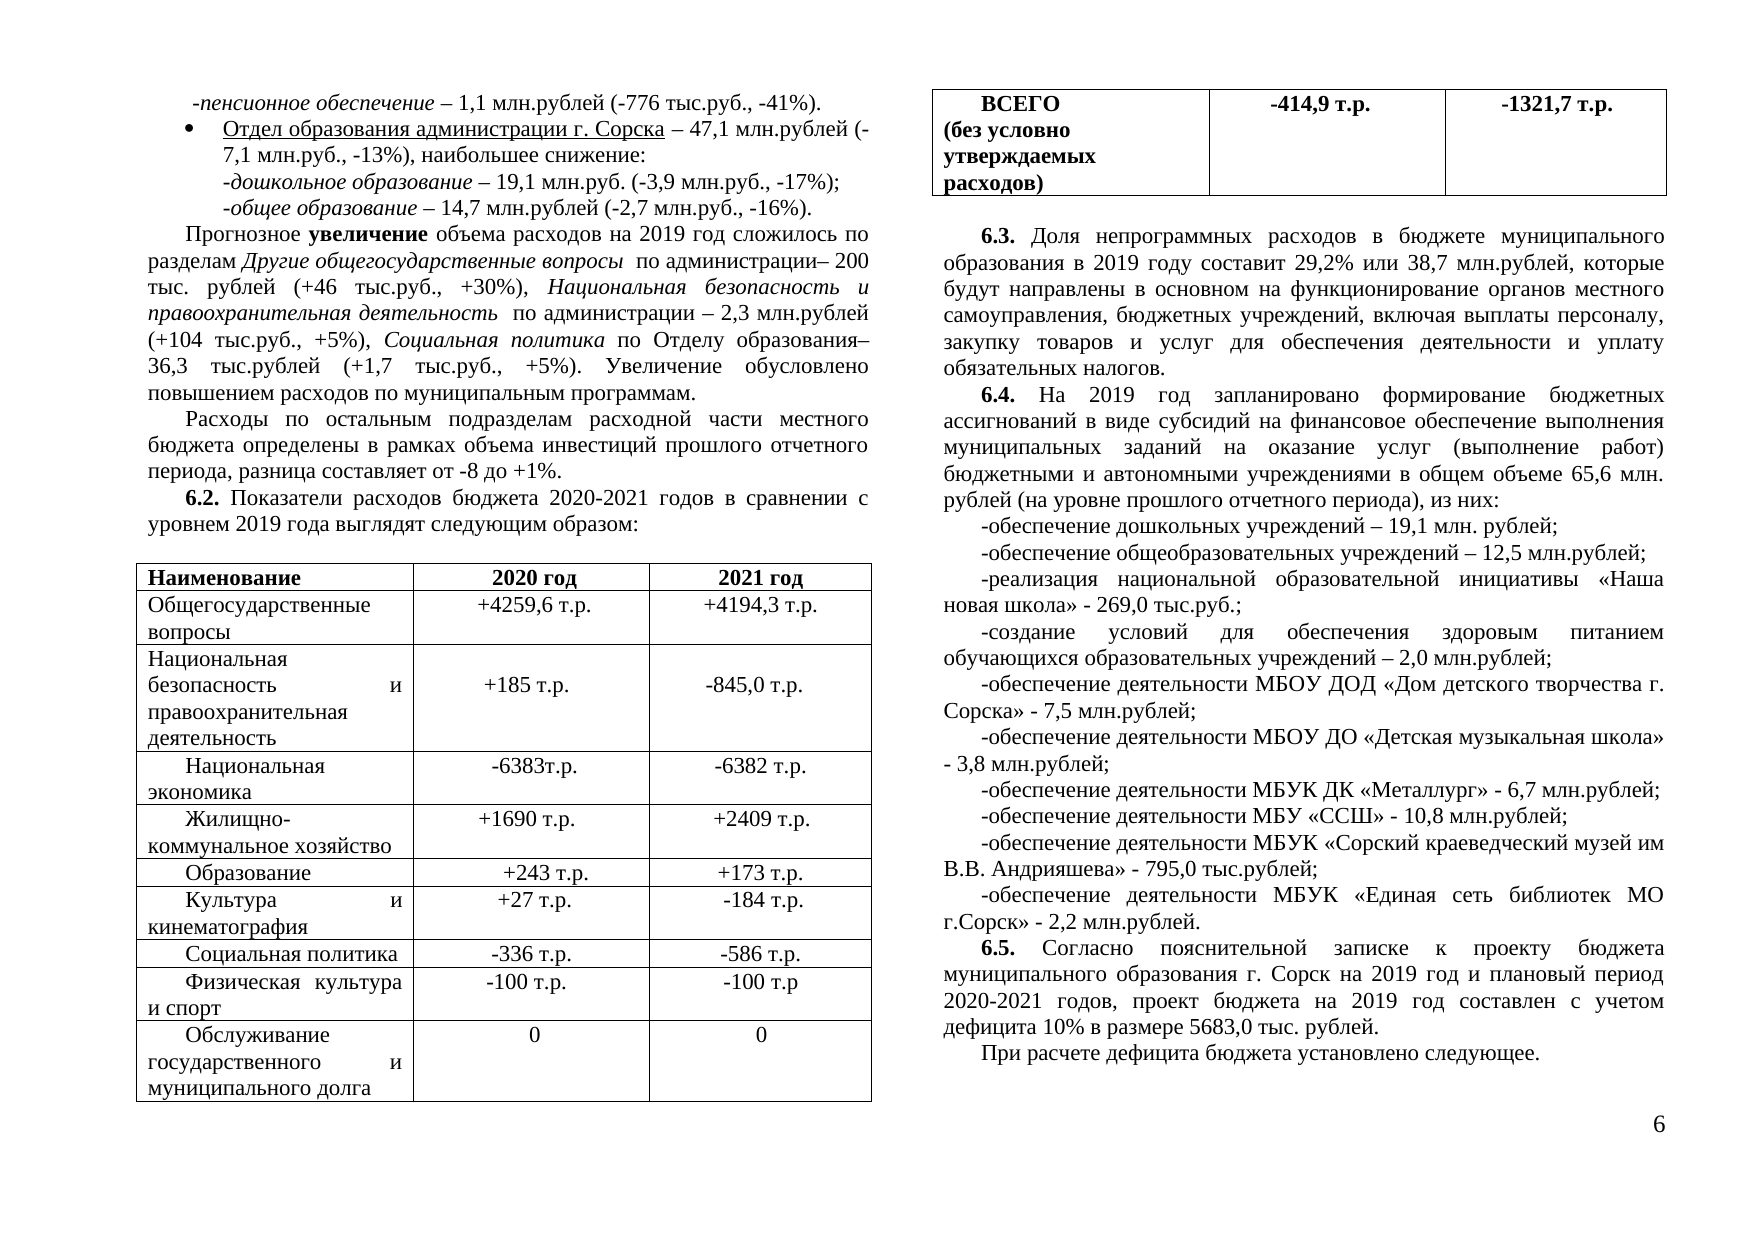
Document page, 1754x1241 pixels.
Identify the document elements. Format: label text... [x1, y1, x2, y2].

text -обеспечение деятельности МБУК «Единая сеть библиотек МО г.Сорск» - 2,2 млн.рублей. [943, 881, 1665, 934]
text Прогнозное увеличение объема расходов на 2019 год сложилось по разделам Другие общегосударственные вопросы по администрации– 200 тыс. рублей (+46 тыс.руб., +30%), Национальная безопасность и правоохранительная деятельность по администрации – 2,3 млн.рублей (+104 тыс.руб., +5%), Социальная политика по Отделу образования– 36,3 тыс.рублей (+1,7 тыс.руб., +5%). Увеличение обусловлено повышением расходов по муниципальным программам. [148, 220, 869, 405]
table_cell +243 т.р. [414, 859, 649, 886]
text -пенсионное обеспечение – 1,1 млн.рублей (-776 тыс.руб., -41%). [148, 89, 869, 115]
table_cell Обслуживание государственного и муниципального долга [137, 1021, 413, 1101]
table_header 2021 год [650, 564, 871, 590]
table_cell Национальная экономика [137, 752, 413, 804]
table_header 2020 год [414, 564, 649, 590]
table_cell +2409 т.р. [650, 805, 871, 858]
table_cell Национальная безопасность и правоохранительная деятельность [137, 645, 413, 751]
text Расходы по остальным подразделам расходной части местного бюджета определены в рамках объема инвестиций прошлого отчетного периода, разница составляет от -8 до +1%. [148, 405, 869, 484]
table_header Наименование [137, 564, 413, 590]
table_cell -6383т.р. [414, 752, 649, 804]
list -общее образование – 14,7 млн.рублей (-2,7 млн.руб., -16%). [223, 194, 869, 220]
table_cell -414,9 т.р. [1210, 90, 1445, 195]
text -создание условий для обеспечения здоровым питанием обучающихся образовательных учреждений – 2,0 млн.рублей; [943, 618, 1665, 671]
table_cell -100 т.р. [414, 968, 649, 1020]
table_cell -586 т.р. [650, 940, 871, 967]
list -дошкольное образование – 19,1 млн.руб. (-3,9 млн.руб., -17%); [223, 168, 869, 194]
text -реализация национальной образовательной инициативы «Наша новая школа» - 269,0 тыс.руб.; [943, 565, 1665, 618]
table_cell -336 т.р. [414, 940, 649, 967]
text -обеспечение деятельности МБУК ДК «Металлург» - 6,7 млн.рублей; [943, 776, 1665, 802]
text -обеспечение деятельности МБУК «Сорский краеведческий музей им В.В. Андрияшева» - 795,0 тыс.рублей; [943, 829, 1665, 881]
table_cell +27 т.р. [414, 887, 649, 939]
table_cell +173 т.р. [650, 859, 871, 886]
table_cell Жилищно-коммунальное хозяйство [137, 805, 413, 858]
table_cell -100 т.р [650, 968, 871, 1020]
table_cell Культура и кинематография [137, 887, 413, 939]
text -обеспечение общеобразовательных учреждений – 12,5 млн.рублей; [943, 539, 1665, 565]
text -обеспечение деятельности МБОУ ДОД «Дом детского творчества г. Сорска» - 7,5 млн.рублей; [943, 671, 1665, 723]
text 6.2. Показатели расходов бюджета 2020-2021 годов в сравнении с уровнем 2019 года выглядят следующим образом: [148, 484, 869, 537]
text 6.3. Доля непрограммных расходов в бюджете муниципального образования в 2019 году составит 29,2% или 38,7 млн.рублей, которые будут направлены в основном на функционирование органов местного самоуправления, бюджетных учреждений, включая выплаты персоналу, закупку товаров и услуг для обеспечения деятельности и уплату обязательных налогов. [943, 222, 1665, 381]
table_cell Физическая культура и спорт [137, 968, 413, 1020]
table_cell -6382 т.р. [650, 752, 871, 804]
table_cell 0 [414, 1021, 649, 1101]
table_cell -1321,7 т.р. [1446, 90, 1666, 195]
table_cell +4259,6 т.р. [414, 591, 649, 644]
list Отдел образования администрации г. Сорска – 47,1 млн.рублей (-7,1 млн.руб., -13%), наибольшее снижение: [185, 115, 869, 168]
table_cell 0 [650, 1021, 871, 1101]
text 6.4. На 2019 год запланировано формирование бюджетных ассигнований в виде субсидий на финансовое обеспечение выполнения муниципальных заданий на оказание услуг (выполнение работ) бюджетными и автономными учреждениями в общем объеме 65,6 млн. рублей (на уровне прошлого отчетного периода), из них: [943, 381, 1665, 512]
table_cell Общегосударственные вопросы [137, 591, 413, 644]
text -обеспечение дошкольных учреждений – 19,1 млн. рублей; [943, 512, 1665, 539]
table_cell Образование [137, 859, 413, 886]
table_cell +4194,3 т.р. [650, 591, 871, 644]
table_cell +185 т.р. [414, 645, 649, 751]
table_cell -184 т.р. [650, 887, 871, 939]
text 6.5. Согласно пояснительной записке к проекту бюджета муниципального образования г. Сорск на 2019 год и плановый период 2020-2021 годов, проект бюджета на 2019 год составлен с учетом дефицита 10% в размере 5683,0 тыс. рублей. [943, 934, 1665, 1039]
table_cell -845,0 т.р. [650, 645, 871, 751]
text -обеспечение деятельности МБУ «ССШ» - 10,8 млн.рублей; [943, 802, 1665, 829]
table_cell Социальная политика [137, 940, 413, 967]
table_cell ВСЕГО (без условно утверждаемых расходов) [933, 90, 1209, 195]
text -обеспечение деятельности МБОУ ДО «Детская музыкальная школа» - 3,8 млн.рублей; [943, 723, 1665, 776]
table_cell +1690 т.р. [414, 805, 649, 858]
text При расчете дефицита бюджета установлено следующее. [943, 1039, 1665, 1066]
